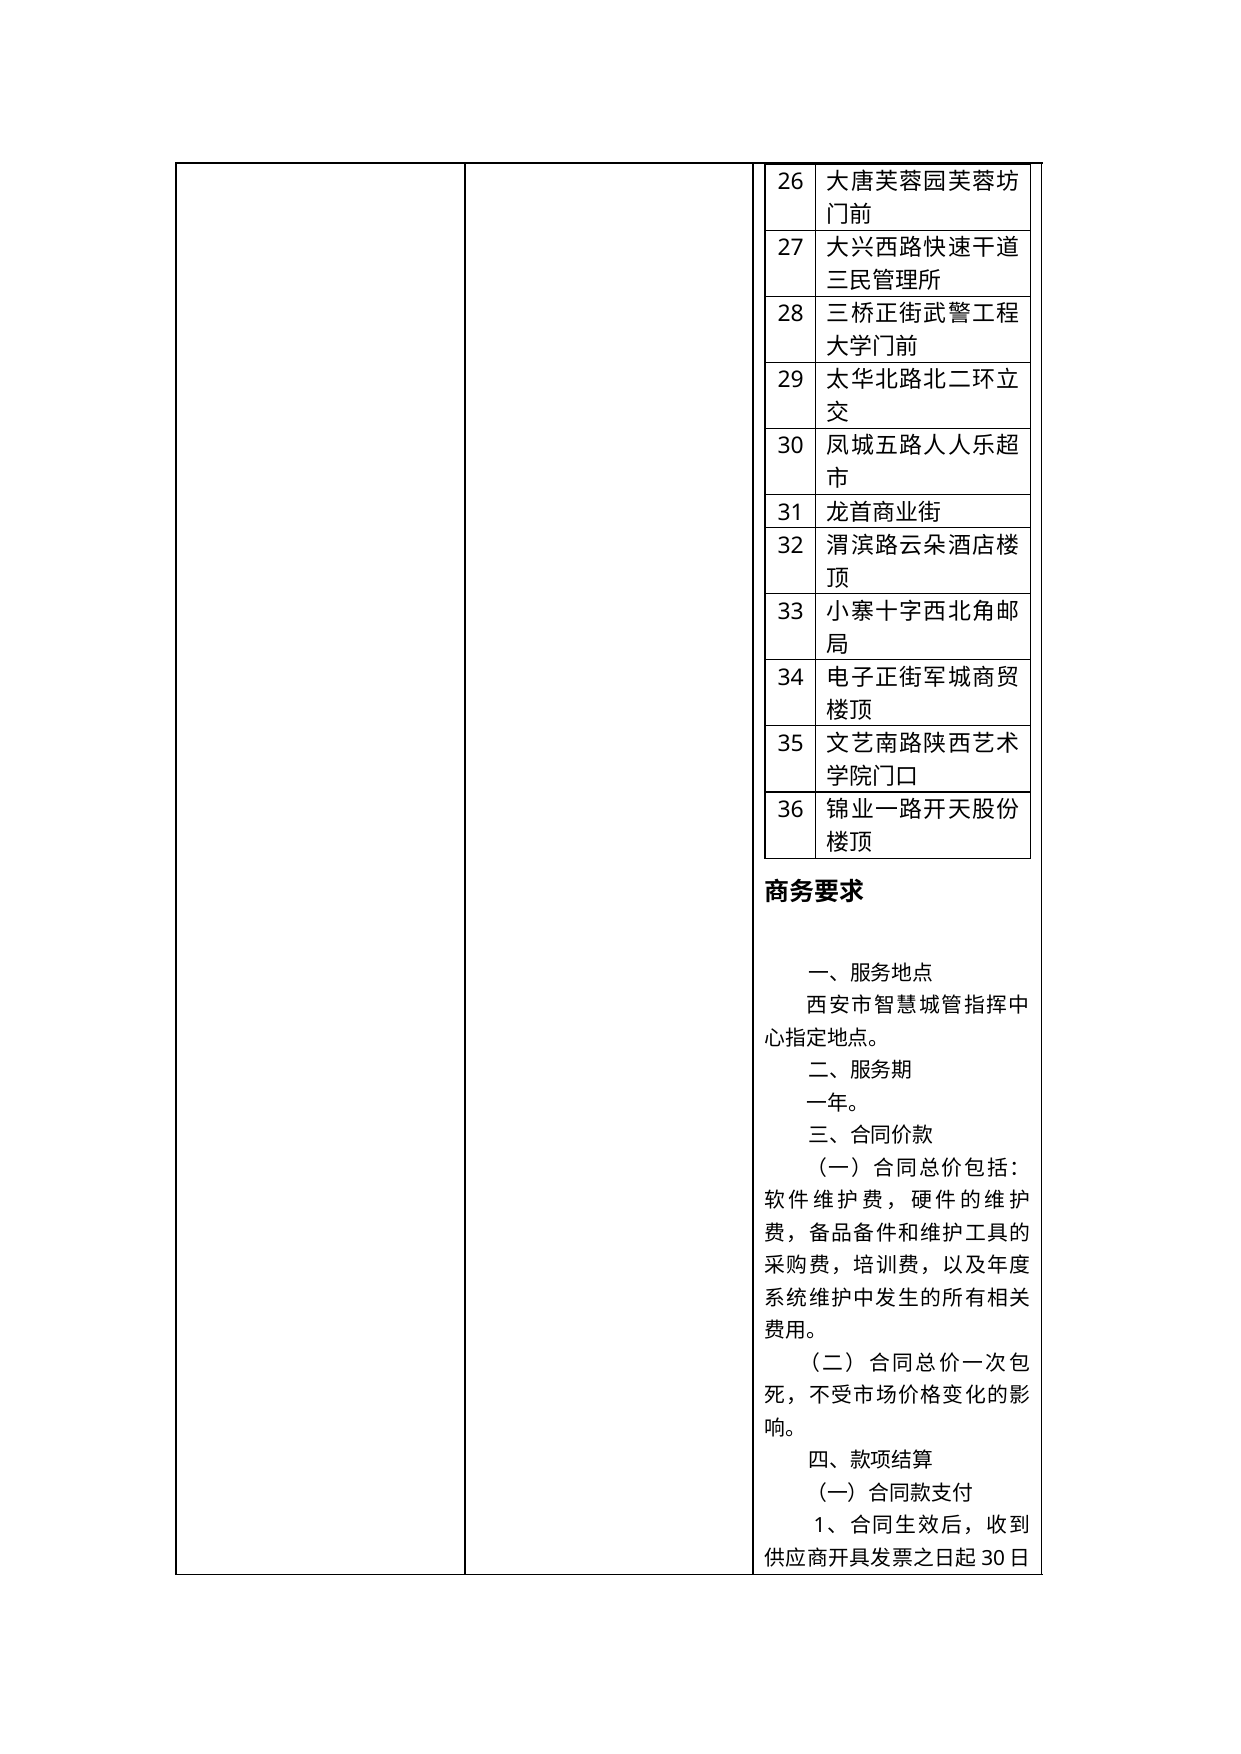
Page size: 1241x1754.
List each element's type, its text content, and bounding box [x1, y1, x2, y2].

table_cell [466, 164, 752, 1573]
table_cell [754, 164, 1041, 1573]
table_cell 1 [177, 164, 464, 1573]
